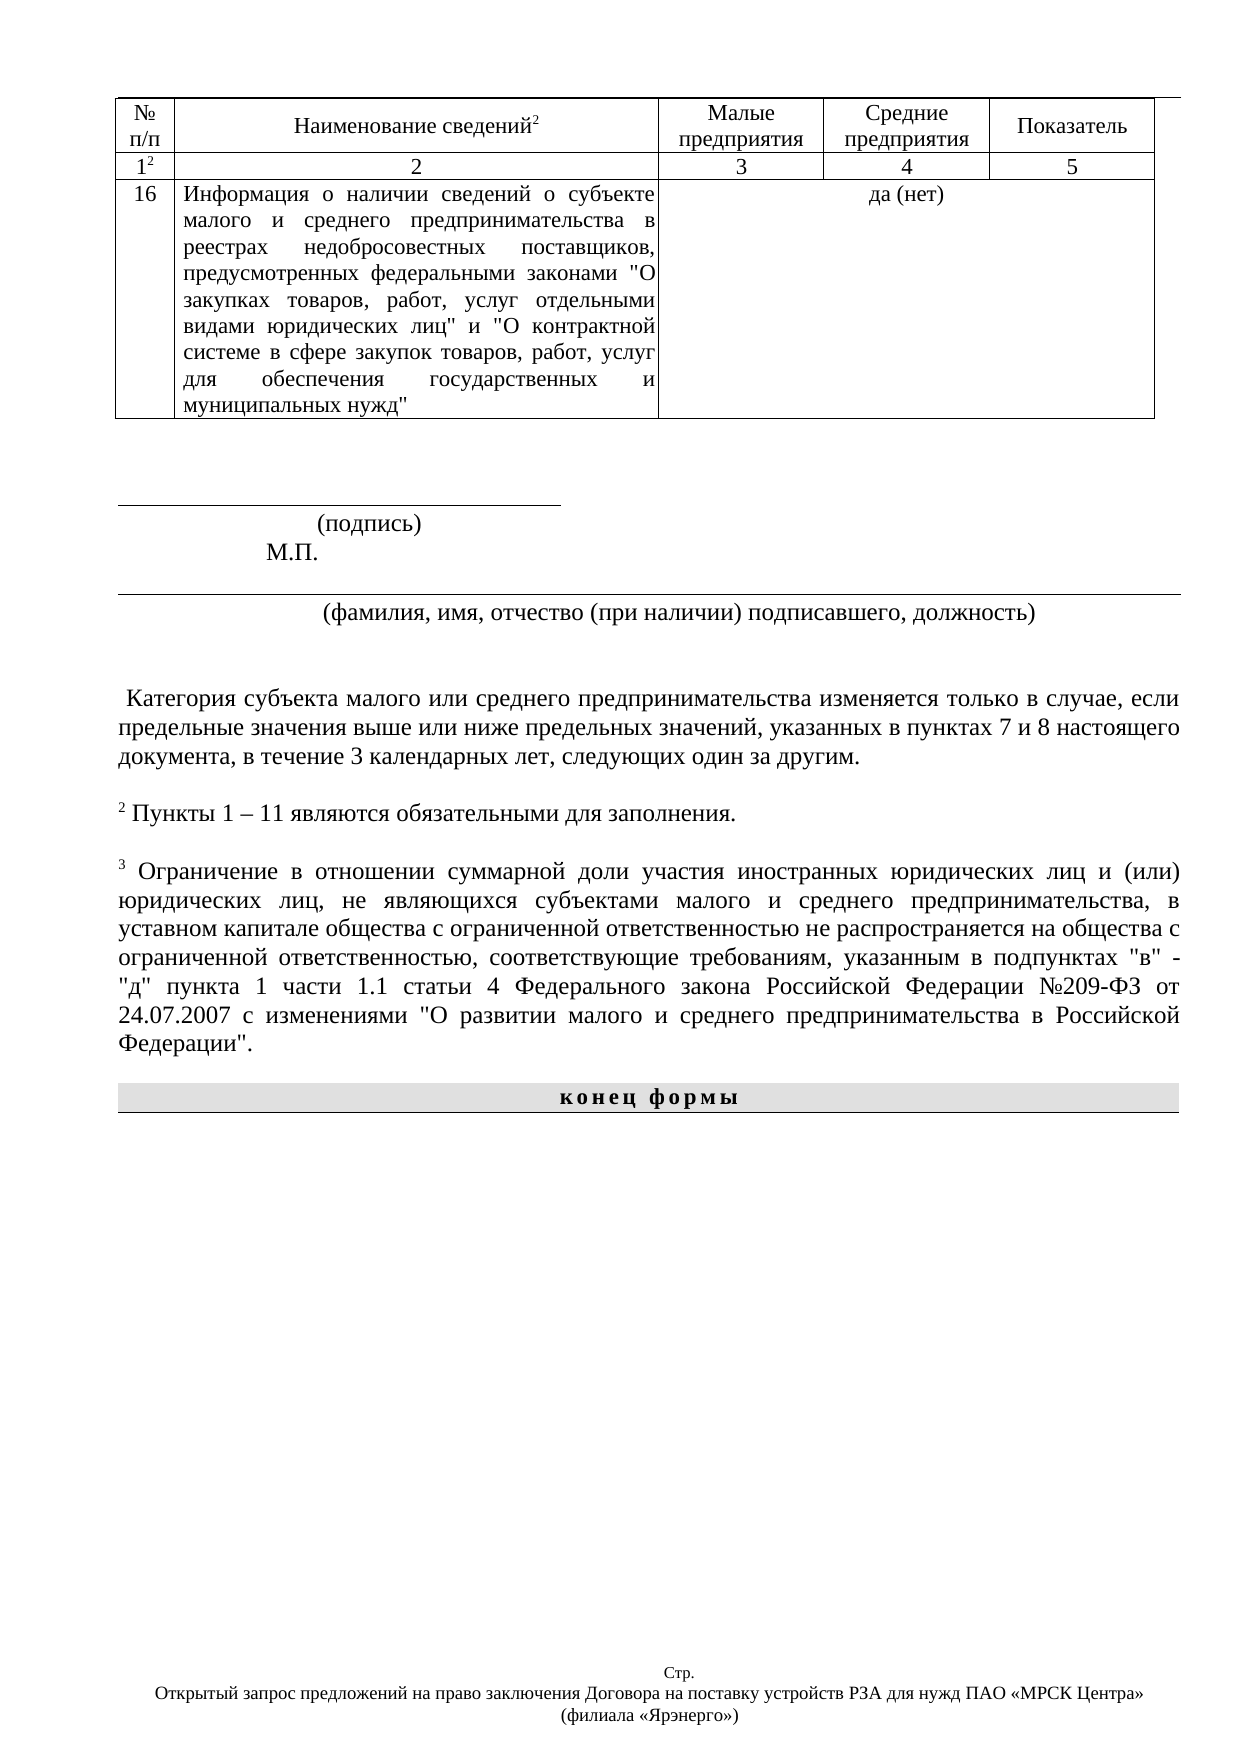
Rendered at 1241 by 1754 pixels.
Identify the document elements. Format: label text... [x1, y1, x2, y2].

table_cell 12 [116, 153, 174, 179]
table_header Наименование сведений2 [175, 99, 658, 152]
table_header Малые предприятия [659, 99, 823, 152]
table_header № п/п [116, 99, 174, 152]
text 3 Ограничение в отношении суммарной доли участия иностранных юридических лиц и (или) юридических лиц, не являющихся субъектами малого и среднего предпринимательства, в уставном капитале общества с ограниченной ответственностью не распространяется на общества с ограниченной ответственностью, соответствующие требованиям, указанным в подпунктах "в" - "д" пункта 1 части 1.1 статьи 4 Федерального закона Российской Федерации №209-ФЗ от 24.07.2007 с изменениями "О развитии малого и среднего предпринимательства в Российской Федерации". [118, 856, 1181, 1057]
table_cell 4 [824, 153, 989, 179]
table_cell 5 [990, 153, 1154, 179]
table_cell Информация о наличии сведений о субъекте малого и среднего предпринимательства в реестрах недобросовестных поставщиков, предусмотренных федеральными законами "О закупках товаров, работ, услуг отдельными видами юридических лиц" и "О контрактной системе в сфере закупок товаров, работ, услуг для обеспечения государственных и муниципальных нужд" [175, 180, 658, 417]
table_header Средние предприятия [824, 99, 989, 152]
text Категория субъекта малого или среднего предпринимательства изменяется только в случае, если предельные значения выше или ниже предельных значений, указанных в пунктах 7 и 8 настоящего документа, в течение 3 календарных лет, следующих один за другим. [118, 683, 1181, 770]
table_cell 3 [659, 153, 823, 179]
text (фамилия, имя, отчество (при наличии) подписавшего, должность) [118, 595, 1181, 626]
table_header Показатель [990, 99, 1154, 152]
text М.П. [207, 537, 1181, 565]
text конец формы [118, 1083, 1179, 1112]
text 2 Пункты 1 – 11 являются обязательными для заполнения. [118, 798, 1181, 827]
table_cell да (нет) [659, 180, 1154, 417]
text (подпись) [118, 506, 561, 537]
table_cell 2 [175, 153, 658, 179]
table_cell 16 [116, 180, 174, 417]
